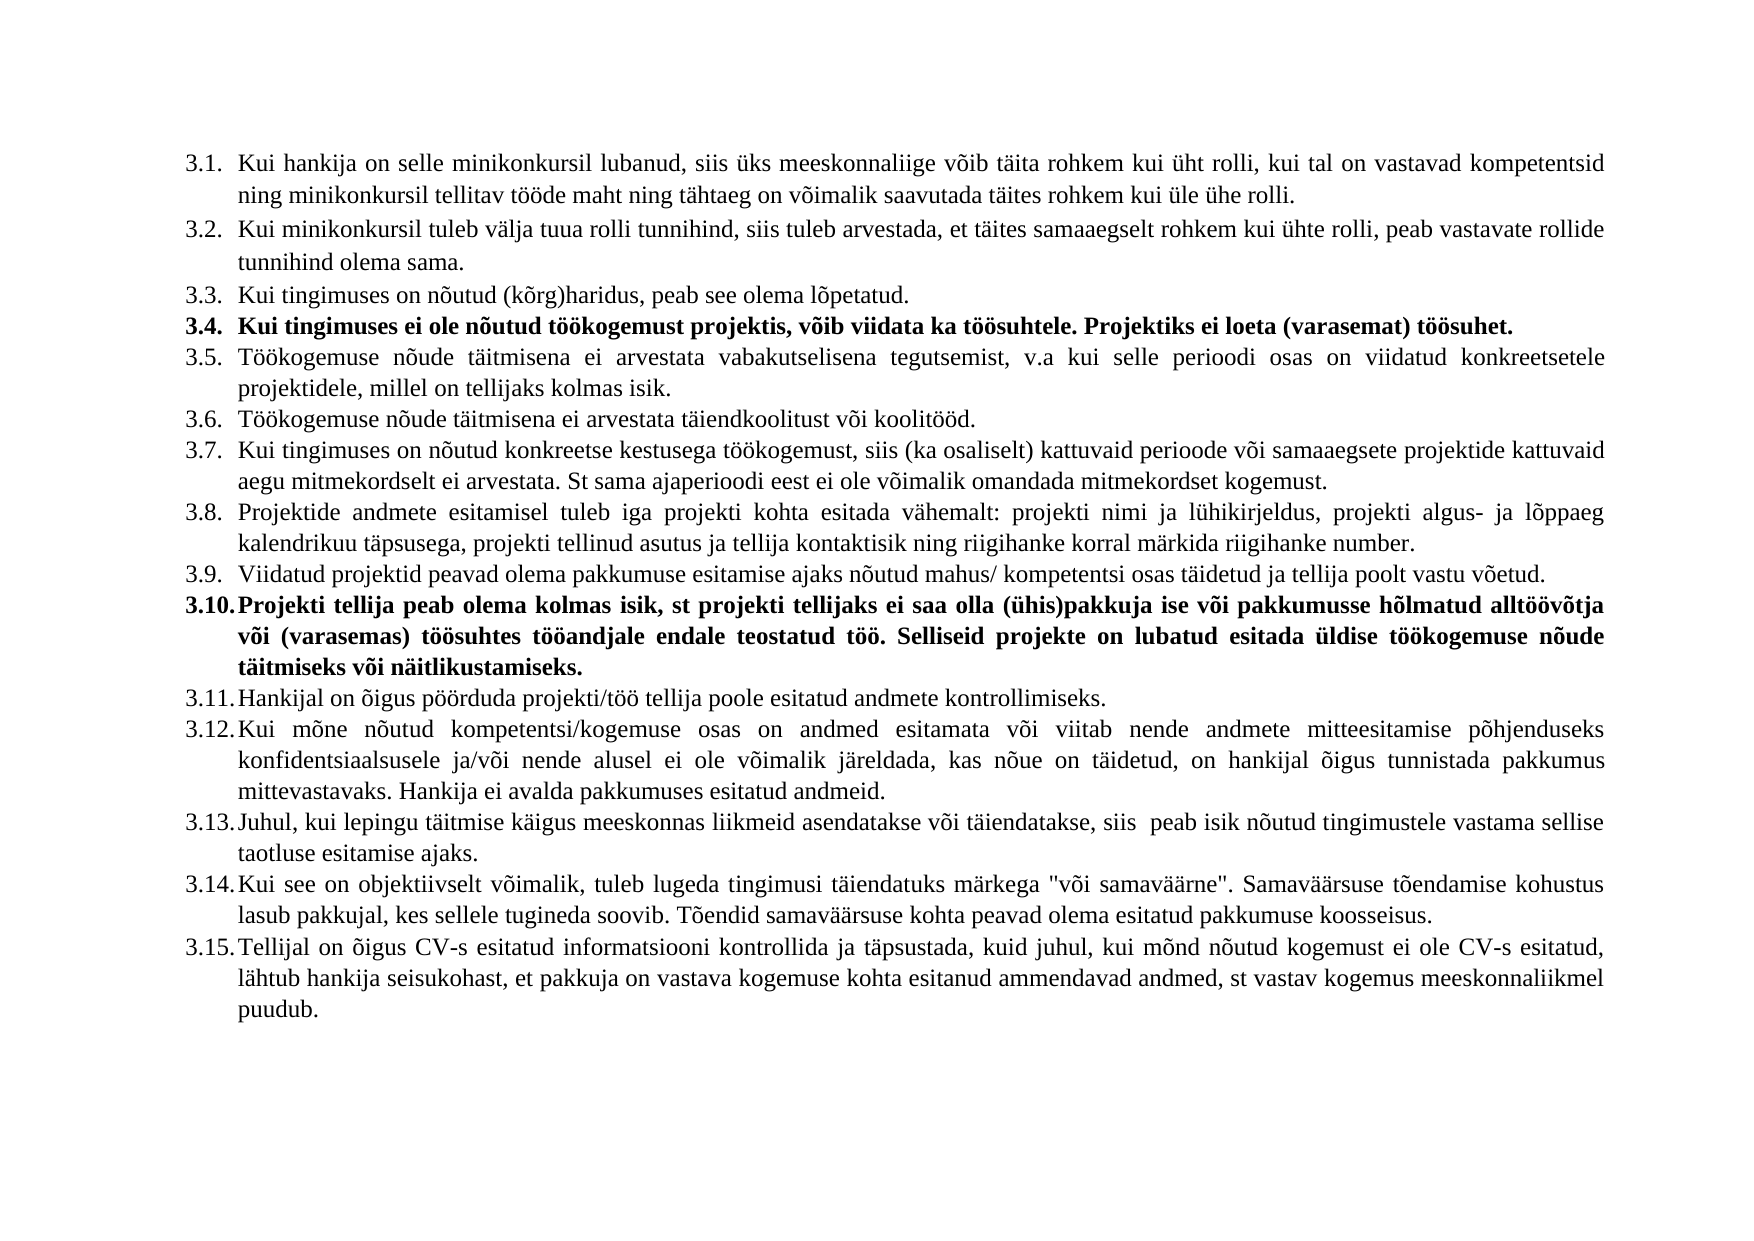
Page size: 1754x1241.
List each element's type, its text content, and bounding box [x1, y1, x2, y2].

list Viidatud projektid peavad olema pakkumuse esitamise ajaks nõutud mahus/ kompetentsi osas täidetud ja tellija poolt vastu võetud. [185, 559, 1606, 588]
list Töökogemuse nõude täitmisena ei arvestata vabakutselisena tegutsemist, v.a kui selle perioodi osas on viidatud konkreetsetele projektidele, millel on tellijaks kolmas isik. [185, 342, 1606, 402]
list Projekti tellija peab olema kolmas isik, st projekti tellijaks ei saa olla (ühis)pakkuja ise või pakkumusse hõlmatud alltöövõtja või (varasemas) töösuhtes tööandjale endale teostatud töö. Selliseid projekte on lubatud esitada üldise töökogemuse nõude täitmiseks või näitlikustamiseks. [185, 590, 1606, 681]
list Juhul, kui lepingu täitmise käigus meeskonnas liikmeid asendatakse või täiendatakse, siis peab isik nõutud tingimustele vastama sellise taotluse esitamise ajaks. [185, 807, 1606, 867]
list Kui tingimuses ei ole nõutud töökogemust projektis, võib viidata ka töösuhtele. Projektiks ei loeta (varasemat) töösuhet. [185, 311, 1606, 339]
list Tellijal on õigus CV-s esitatud informatsiooni kontrollida ja täpsustada, kuid juhul, kui mõnd nõutud kogemust ei ole CV-s esitatud, lähtub hankija seisukohast, et pakkuja on vastava kogemuse kohta esitanud ammendavad andmed, st vastav kogemus meeskonnaliikmel puudub. [185, 932, 1606, 1022]
list Kui hankija on selle minikonkursil lubanud, siis üks meeskonnaliige võib täita rohkem kui üht rolli, kui tal on vastavad kompetentsid ning minikonkursil tellitav tööde maht ning tähtaeg on võimalik saavutada täites rohkem kui üle ühe rolli. [185, 148, 1606, 209]
list Hankijal on õigus pöörduda projekti/töö tellija poole esitatud andmete kontrollimiseks. [185, 683, 1606, 712]
list Kui tingimuses on nõutud konkreetse kestusega töökogemust, siis (ka osaliselt) kattuvaid perioode või samaaegsete projektide kattuvaid aegu mitmekordselt ei arvestata. St sama ajaperioodi eest ei ole võimalik omandada mitmekordset kogemust. [185, 435, 1606, 495]
list Kui tingimuses on nõutud (kõrg)haridus, peab see olema lõpetatud. [185, 280, 1606, 308]
list Töökogemuse nõude täitmisena ei arvestata täiendkoolitust või koolitööd. [185, 404, 1606, 433]
list Projektide andmete esitamisel tuleb iga projekti kohta esitada vähemalt: projekti nimi ja lühikirjeldus, projekti algus- ja lõppaeg kalendrikuu täpsusega, projekti tellinud asutus ja tellija kontaktisik ning riigihanke korral märkida riigihanke number. [185, 497, 1606, 557]
list Kui see on objektiivselt võimalik, tuleb lugeda tingimusi täiendatuks märkega "või samaväärne". Samaväärsuse tõendamise kohustus lasub pakkujal, kes sellele tugineda soovib. Tõendid samaväärsuse kohta peavad olema esitatud pakkumuse koosseisus. [185, 869, 1606, 929]
list Kui mõne nõutud kompetentsi/kogemuse osas on andmed esitamata või viitab nende andmete mitteesitamise põhjenduseks konfidentsiaalsusele ja/või nende alusel ei ole võimalik järeldada, kas nõue on täidetud, on hankijal õigus tunnistada pakkumus mittevastavaks. Hankija ei avalda pakkumuses esitatud andmeid. [185, 714, 1606, 805]
list Kui minikonkursil tuleb välja tuua rolli tunnihind, siis tuleb arvestada, et täites samaaegselt rohkem kui ühte rolli, peab vastavate rollide tunnihind olema sama. [185, 214, 1606, 275]
